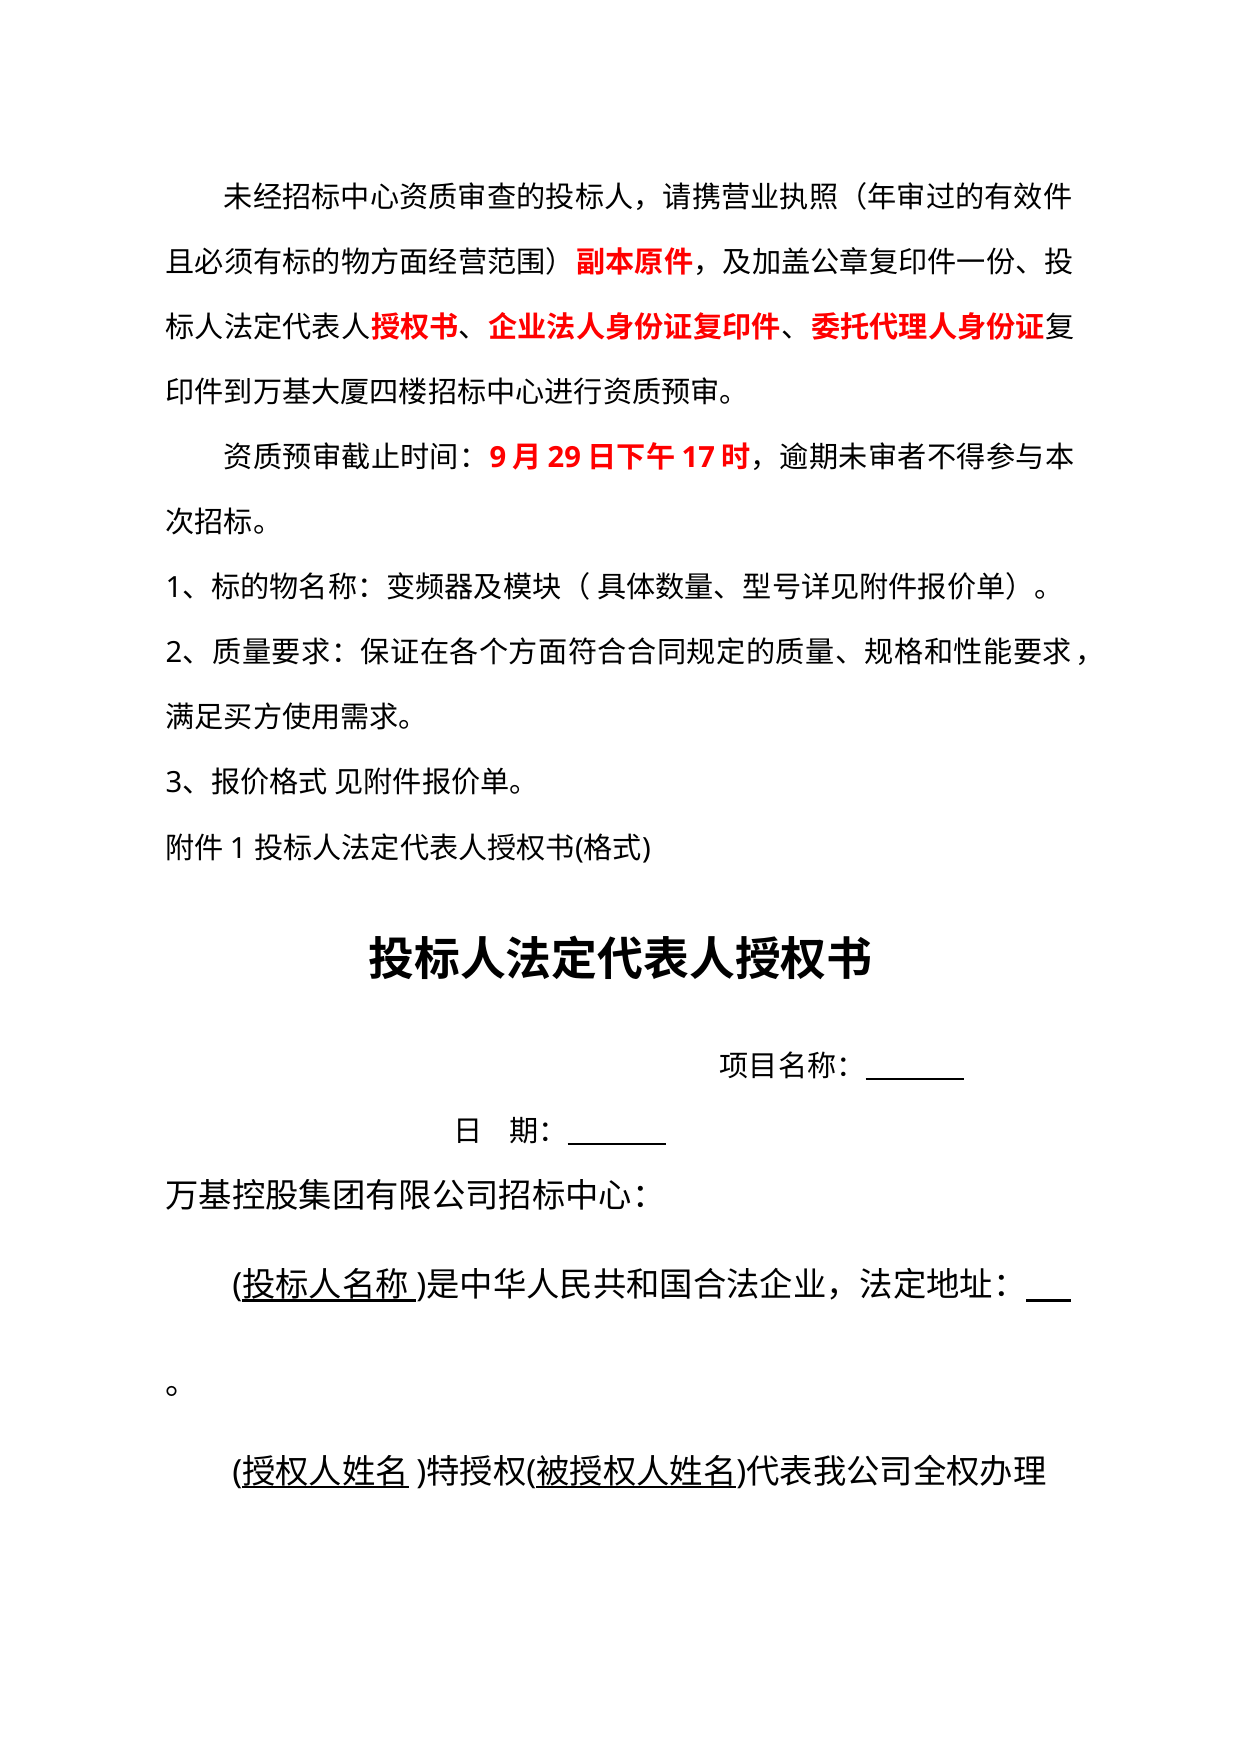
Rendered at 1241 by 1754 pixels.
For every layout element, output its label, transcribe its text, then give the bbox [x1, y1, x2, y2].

title 附件1 投标人法定代表人授权书(格式) [165, 824, 1075, 867]
text 项目名称： [165, 1031, 1075, 1096]
text 2、质量要求：保证在各个方面符合合同规定的质量、规格和性能要求，满足买方使用需求。 [165, 617, 1075, 747]
text 未经招标中心资质审查的投标人，请携营业执照（年审过的有效件且必须有标的物方面经营范围）副本原件，及加盖公章复印件一份、投标人法定代表人授权书、企业法人身份证复印件、委托代理人身份证复印件到万基大厦四楼招标中心进行资质预审。 [165, 162, 1075, 422]
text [165, 1436, 1075, 1501]
text 资质预审截止时间：9月29日下午17时，逾期未审者不得参与本次招标。 [165, 422, 1075, 552]
text 万基控股集团有限公司招标中心： [165, 1161, 1075, 1226]
text 1、标的物名称：变频器及模块（ 具体数量、型号详见附件报价单）。 [165, 552, 1075, 617]
title 投标人法定代表人授权书 [165, 932, 1075, 986]
text 日 期： [165, 1096, 1075, 1161]
text 3、报价格式 见附件报价单。 [165, 747, 1075, 812]
text (投标人名称 )是中华人民共和国合法企业，法定地址： 。 [165, 1250, 1075, 1412]
